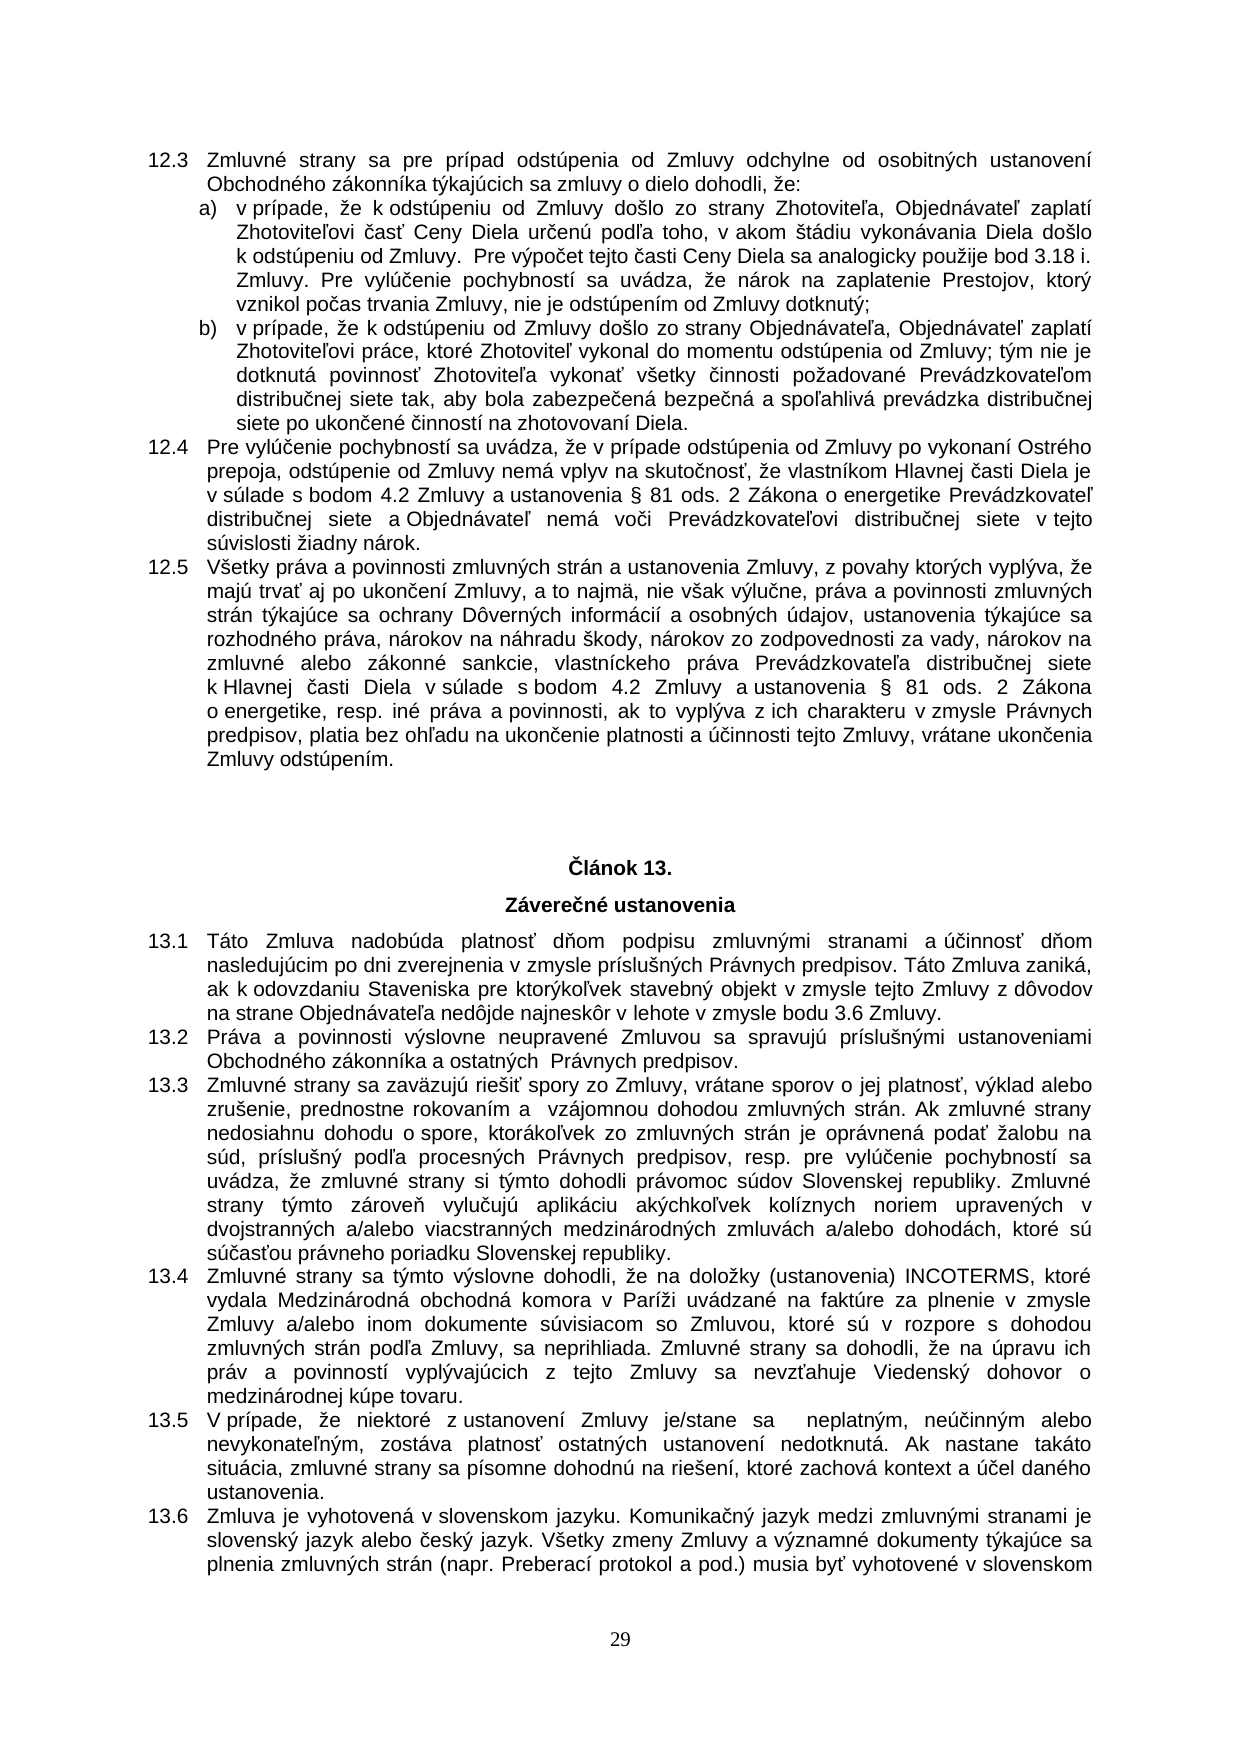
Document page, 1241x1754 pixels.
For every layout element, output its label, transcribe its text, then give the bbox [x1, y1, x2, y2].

list Zmluvné strany sa týmto výslovne dohodli, že na doložky (ustanovenia) INCOTERMS, ktoré vydala Medzinárodná obchodná komora v Paríži uvádzané na faktúre za plnenie v zmysle Zmluvy a/alebo inom dokumente súvisiacom so Zmluvou, ktoré sú v rozpore s dohodou zmluvných strán podľa Zmluvy, sa neprihliada. Zmluvné strany sa dohodli, že na úpravu ich práv a povinností vyplývajúcich z tejto Zmluvy sa nevzťahuje Viedenský dohovor o medzinárodnej kúpe tovaru. [148, 1264, 1093, 1408]
text Záverečné ustanovenia [148, 892, 1093, 916]
list v prípade, že k odstúpeniu od Zmluvy došlo zo strany Objednávateľa, Objednávateľ zaplatí Zhotoviteľovi práce, ktoré Zhotoviteľ vykonal do momentu odstúpenia od Zmluvy; tým nie je dotknutá povinnosť Zhotoviteľa vykonať všetky činnosti požadované Prevádzkovateľom distribučnej siete tak, aby bola zabezpečená bezpečná a spoľahlivá prevádzka distribučnej siete po ukončené činností na zhotovovaní Diela. [199, 315, 1093, 435]
list Zmluvné strany sa pre prípad odstúpenia od Zmluvy odchylne od osobitných ustanovení Obchodného zákonníka týkajúcich sa zmluvy o dielo dohodli, že: [148, 148, 1093, 196]
list Táto Zmluva nadobúda platnosť dňom podpisu zmluvnými stranami a účinnosť dňom nasledujúcim po dni zverejnenia v zmysle príslušných Právnych predpisov. Táto Zmluva zaniká, ak k odovzdaniu Staveniska pre ktorýkoľvek stavebný objekt v zmysle tejto Zmluvy z dôvodov na strane Objednávateľa nedôjde najneskôr v lehote v zmysle bodu 3.6 Zmluvy. [148, 929, 1093, 1025]
list Zmluvné strany sa zaväzujú riešiť spory zo Zmluvy, vrátane sporov o jej platnosť, výklad alebo zrušenie, prednostne rokovaním a vzájomnou dohodou zmluvných strán. Ak zmluvné strany nedosiahnu dohodu o spore, ktorákoľvek zo zmluvných strán je oprávnená podať žalobu na súd, príslušný podľa procesných Právnych predpisov, resp. pre vylúčenie pochybností sa uvádza, že zmluvné strany si týmto dohodli právomoc súdov Slovenskej republiky. Zmluvné strany týmto zároveň vylučujú aplikáciu akýchkoľvek kolíznych noriem upravených v dvojstranných a/alebo viacstranných medzinárodných zmluvách a/alebo dohodách, ktoré sú súčasťou právneho poriadku Slovenskej republiky. [148, 1073, 1093, 1264]
list V prípade, že niektoré z ustanovení Zmluvy je/stane sa neplatným, neúčinným alebo nevykonateľným, zostáva platnosť ostatných ustanovení nedotknutá. Ak nastane takáto situácia, zmluvné strany sa písomne dohodnú na riešení, ktoré zachová kontext a účel daného ustanovenia. [148, 1408, 1093, 1504]
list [148, 1504, 1093, 1576]
list Pre vylúčenie pochybností sa uvádza, že v prípade odstúpenia od Zmluvy po vykonaní Ostrého prepoja, odstúpenie od Zmluvy nemá vplyv na skutočnosť, že vlastníkom Hlavnej časti Diela je v súlade s bodom 4.2 Zmluvy a ustanovenia § 81 ods. 2 Zákona o energetike Prevádzkovateľ distribučnej siete a Objednávateľ nemá voči Prevádzkovateľovi distribučnej siete v tejto súvislosti žiadny nárok. [148, 435, 1093, 555]
list Práva a povinnosti výslovne neupravené Zmluvou sa spravujú príslušnými ustanoveniami Obchodného zákonníka a ostatných Právnych predpisov. [148, 1025, 1093, 1073]
list Všetky práva a povinnosti zmluvných strán a ustanovenia Zmluvy, z povahy ktorých vyplýva, že majú trvať aj po ukončení Zmluvy, a to najmä, nie však výlučne, práva a povinnosti zmluvných strán týkajúce sa ochrany Dôverných informácií a osobných údajov, ustanovenia týkajúce sa rozhodného práva, nárokov na náhradu škody, nárokov zo zodpovednosti za vady, nárokov na zmluvné alebo zákonné sankcie, vlastníckeho práva Prevádzkovateľa distribučnej siete k Hlavnej časti Diela v súlade s bodom 4.2 Zmluvy a ustanovenia § 81 ods. 2 Zákona o energetike, resp. iné práva a povinnosti, ak to vyplýva z ich charakteru v zmysle Právnych predpisov, platia bez ohľadu na ukončenie platnosti a účinnosti tejto Zmluvy, vrátane ukončenia Zmluvy odstúpením. [148, 555, 1093, 771]
list v prípade, že k odstúpeniu od Zmluvy došlo zo strany Zhotoviteľa, Objednávateľ zaplatí Zhotoviteľovi časť Ceny Diela určenú podľa toho, v akom štádiu vykonávania Diela došlo k odstúpeniu od Zmluvy. Pre výpočet tejto časti Ceny Diela sa analogicky použije bod 3.18 i. Zmluvy. Pre vylúčenie pochybností sa uvádza, že nárok na zaplatenie Prestojov, ktorý vznikol počas trvania Zmluvy, nie je odstúpením od Zmluvy dotknutý; [199, 196, 1093, 315]
text Článok 13. [148, 856, 1093, 880]
